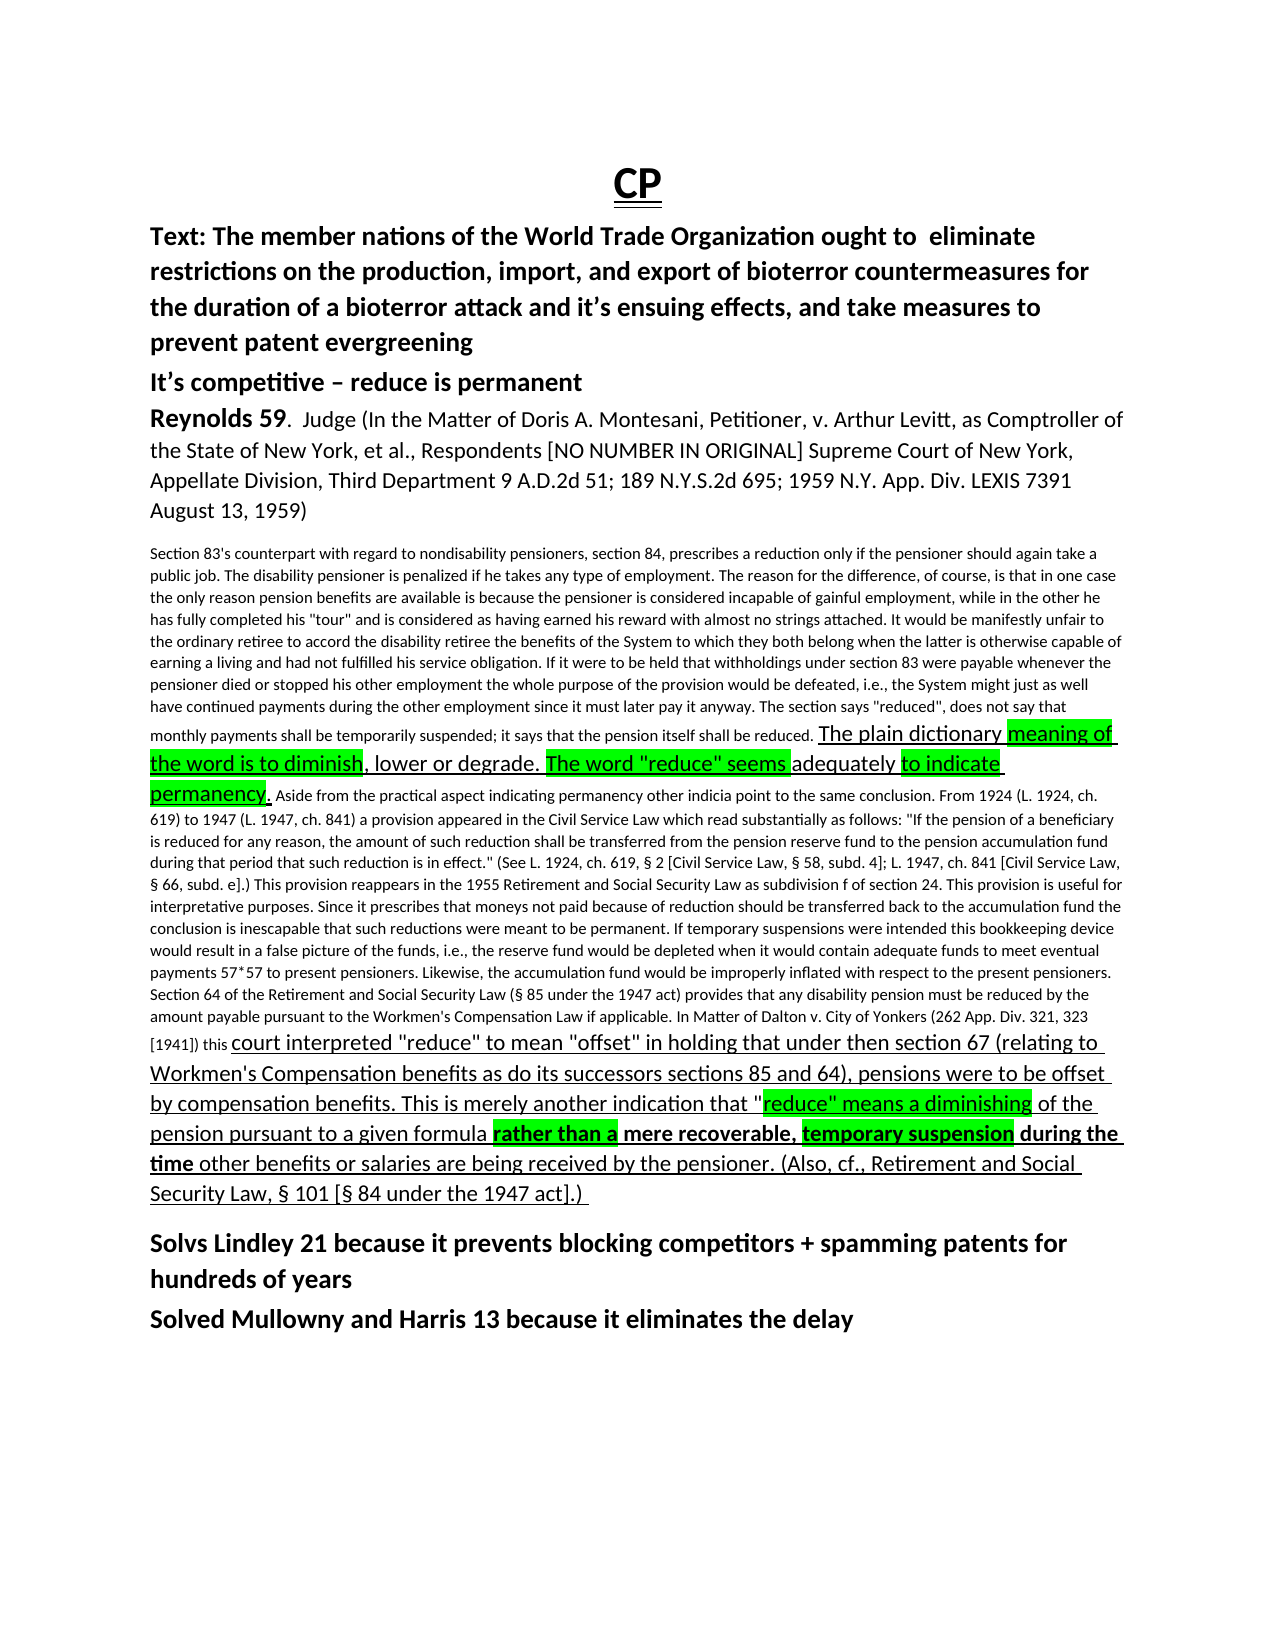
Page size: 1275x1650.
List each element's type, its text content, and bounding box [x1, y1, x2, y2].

subtitle CP [150, 154, 1125, 210]
subtitle Solved Mullowny and Harris 13 because it eliminates the delay [150, 1302, 1125, 1335]
subtitle Text: The member nations of the World Trade Organization ought to eliminate restrictions on the production, import, and export of bioterror countermeasures for the duration of a bioterror attack and it’s ensuing effects, and take measures to prevent patent evergreening [150, 219, 1125, 358]
text Reynolds 59. Judge (In the Matter of Doris A. Montesani, Petitioner, v. Arthur Levitt, as Comptroller of the State of New York, et al., Respondents [NO NUMBER IN ORIGINAL] Supreme Court of New York, Appellate Division, Third Department 9 A.D.2d 51; 189 N.Y.S.2d 695; 1959 N.Y. App. Div. LEXIS 7391 August 13, 1959) [150, 401, 1125, 524]
subtitle It’s competitive – reduce is permanent [150, 365, 1125, 398]
subtitle Solvs Lindley 21 because it prevents blocking competitors + spamming patents for hundreds of years [150, 1226, 1125, 1295]
text Section 83's counterpart with regard to nondisability pensioners, section 84, prescribes a reduction only if the pensioner should again take a public job. The disability pensioner is penalized if he takes any type of employment. The reason for the difference, of course, is that in one case the only reason pension benefits are available is because the pensioner is considered incapable of gainful employment, while in the other he has fully completed his "tour" and is considered as having earned his reward with almost no strings attached. It would be manifestly unfair to the ordinary retiree to accord the disability retiree the benefits of the System to which they both belong when the latter is otherwise capable of earning a living and had not fulfilled his service obligation. If it were to be held that withholdings under section 83 were payable whenever the pensioner died or stopped his other employment the whole purpose of the provision would be defeated, i.e., the System might just as well have continued payments during the other employment since it must later pay it anyway. The section says "reduced", does not say that monthly payments shall be temporarily suspended; it says that the pension itself shall be reduced. The plain dictionary meaning of the word is to diminish, lower or degrade. The word "reduce" seems adequately to indicate permanency. Aside from the practical aspect indicating permanency other indicia point to the same conclusion. From 1924 (L. 1924, ch. 619) to 1947 (L. 1947, ch. 841) a provision appeared in the Civil Service Law which read substantially as follows: "If the pension of a beneficiary is reduced for any reason, the amount of such reduction shall be transferred from the pension reserve fund to the pension accumulation fund during that period that such reduction is in effect." (See L. 1924, ch. 619, § 2 [Civil Service Law, § 58, subd. 4]; L. 1947, ch. 841 [Civil Service Law, § 66, subd. e].) This provision reappears in the 1955 Retirement and Social Security Law as subdivision f of section 24. This provision is useful for interpretative purposes. Since it prescribes that moneys not paid because of reduction should be transferred back to the accumulation fund the conclusion is inescapable that such reductions were meant to be permanent. If temporary suspensions were intended this bookkeeping device would result in a false picture of the funds, i.e., the reserve fund would be depleted when it would contain adequate funds to meet eventual payments 57*57 to present pensioners. Likewise, the accumulation fund would be improperly inflated with respect to the present pensioners. Section 64 of the Retirement and Social Security Law (§ 85 under the 1947 act) provides that any disability pension must be reduced by the amount payable pursuant to the Workmen's Compensation Law if applicable. In Matter of Dalton v. City of Yonkers (262 App. Div. 321, 323 [1941]) this court interpreted "reduce" to mean "offset" in holding that under then section 67 (relating to Workmen's Compensation benefits as do its successors sections 85 and 64), pensions were to be offset by compensation benefits. This is merely another indication that "reduce" means a diminishing of the pension pursuant to a given formula rather than a mere recoverable, temporary suspension during the time other benefits or salaries are being received by the pensioner. (Also, cf., Retirement and Social Security Law, § 101 [§ 84 under the 1947 act].) [150, 543, 1125, 1207]
